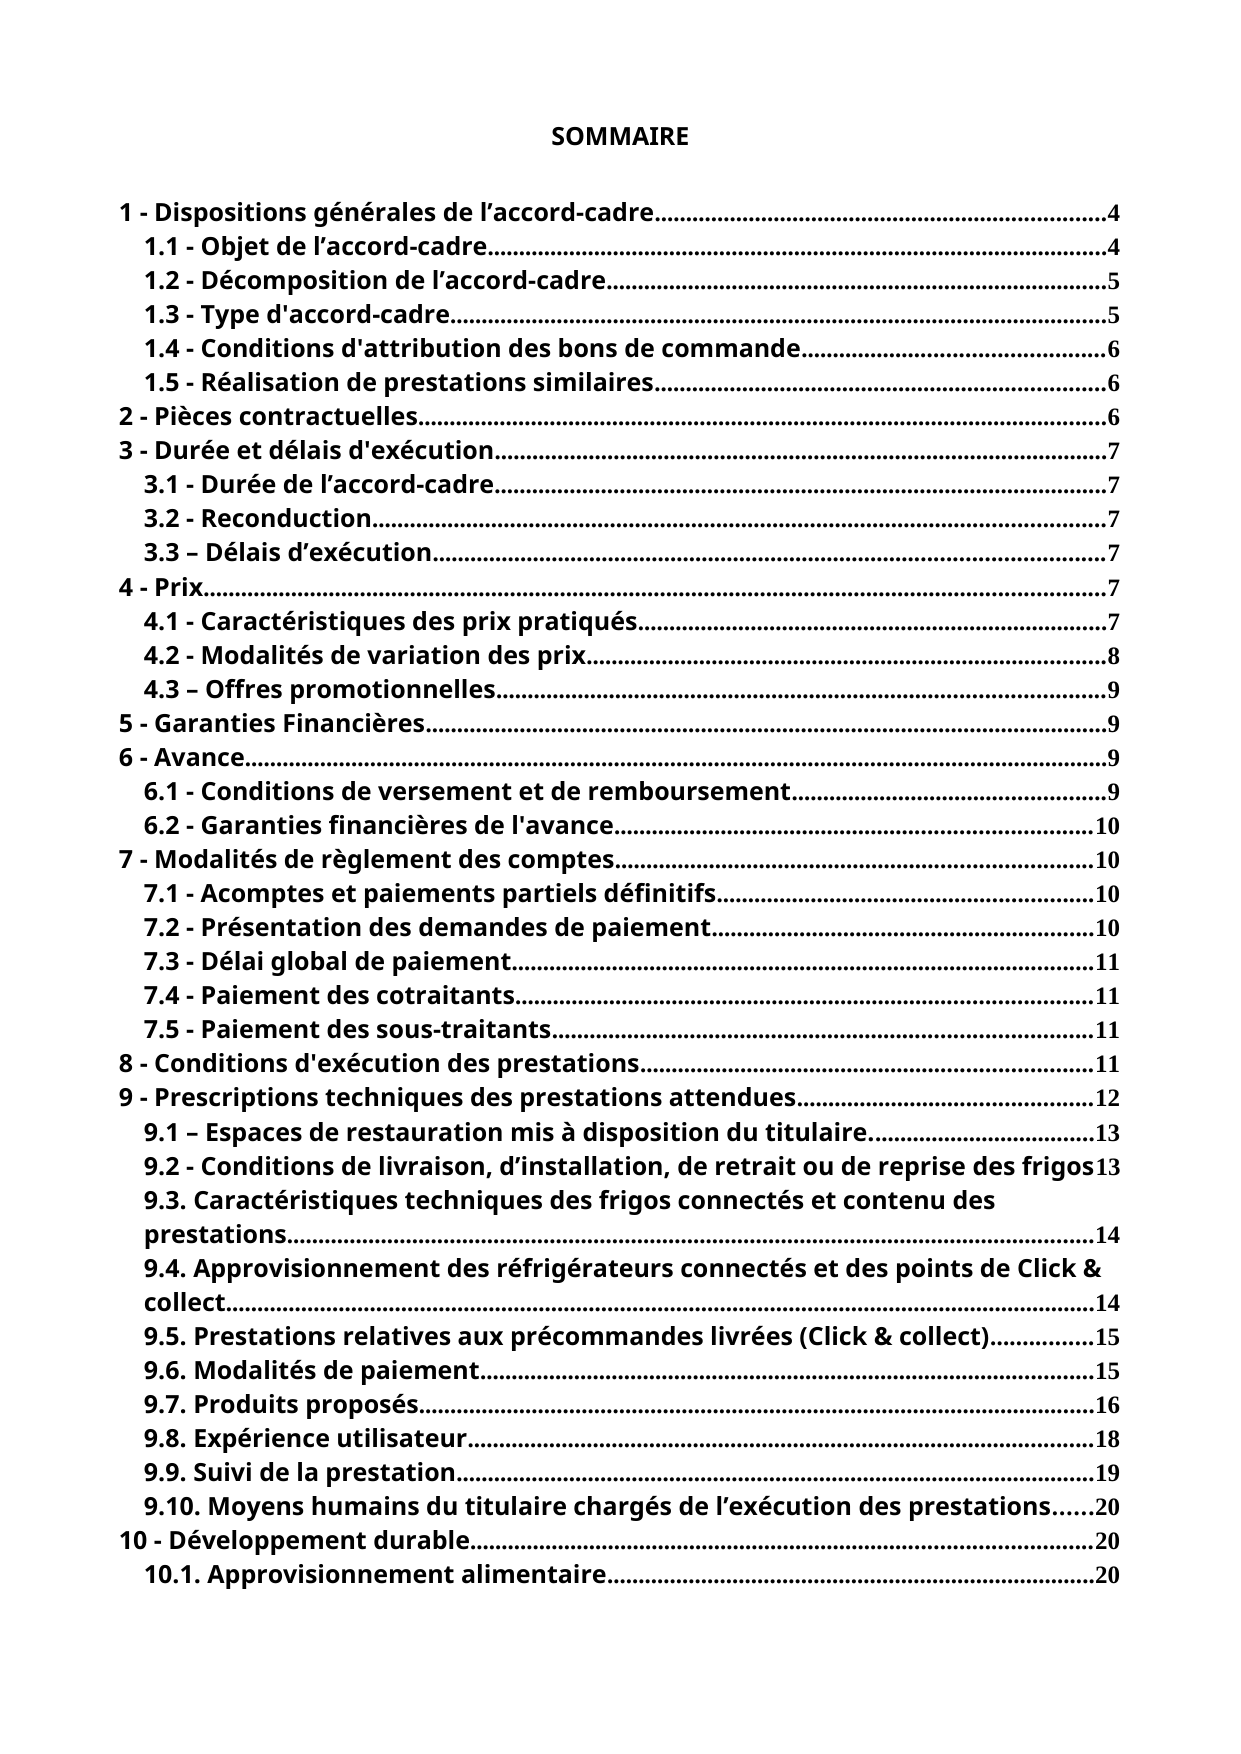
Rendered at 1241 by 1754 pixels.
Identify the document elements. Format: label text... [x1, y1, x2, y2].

text 9.8. Expérience utilisateur 18 [144, 1421, 1121, 1455]
text 7.3 - Délai global de paiement 11 [144, 944, 1121, 978]
text 6 - Avance 9 [119, 739, 1121, 773]
text 4.1 - Caractéristiques des prix pratiqués 7 [144, 603, 1121, 637]
text 3.2 - Reconduction 7 [144, 501, 1121, 535]
text 7 - Modalités de règlement des comptes 10 [119, 842, 1121, 876]
text 1 - Dispositions générales de l’accord-cadre 4 [119, 194, 1121, 228]
text 9.7. Produits proposés 16 [144, 1387, 1121, 1421]
text 3.3 – Délais d’exécution 7 [144, 535, 1121, 569]
text 3.1 - Durée de l’accord-cadre 7 [144, 467, 1121, 501]
text 1.5 - Réalisation de prestations similaires 6 [144, 365, 1121, 399]
text 9.3. Caractéristiques techniques des frigos connectés et contenu des prestations 14 [144, 1182, 1121, 1250]
text 1.3 - Type d'accord-cadre 5 [144, 297, 1121, 331]
text 8 - Conditions d'exécution des prestations 11 [119, 1046, 1121, 1080]
text 9.5. Prestations relatives aux précommandes livrées (Click & collect) 15 [144, 1318, 1121, 1353]
text 2 - Pièces contractuelles 6 [119, 399, 1121, 433]
text 9.4. Approvisionnement des réfrigérateurs connectés et des points de Click & collect 14 [144, 1250, 1121, 1318]
text 9.2 - Conditions de livraison, d’installation, de retrait ou de reprise des frigos 13 [144, 1148, 1121, 1182]
text 7.4 - Paiement des cotraitants 11 [144, 978, 1121, 1012]
text 4.3 – Offres promotionnelles 9 [144, 671, 1121, 705]
text 5 - Garanties Financières 9 [119, 705, 1121, 739]
text 1.4 - Conditions d'attribution des bons de commande 6 [144, 331, 1121, 365]
text 4 - Prix 7 [119, 569, 1121, 603]
text 9.6. Modalités de paiement 15 [144, 1353, 1121, 1387]
text 9.10. Moyens humains du titulaire chargés de l’exécution des prestations 20 [144, 1489, 1121, 1523]
text 1.2 - Décomposition de l’accord-cadre 5 [144, 263, 1121, 297]
text 9 - Prescriptions techniques des prestations attendues 12 [119, 1080, 1121, 1114]
text 3 - Durée et délais d'exécution 7 [119, 433, 1121, 467]
text 10 - Développement durable 20 [119, 1523, 1121, 1557]
text 7.5 - Paiement des sous-traitants 11 [144, 1012, 1121, 1046]
text 10.1. Approvisionnement alimentaire 20 [144, 1557, 1121, 1591]
text 9.9. Suivi de la prestation 19 [144, 1455, 1121, 1489]
text 4.2 - Modalités de variation des prix 8 [144, 637, 1121, 671]
text 7.1 - Acomptes et paiements partiels définitifs 10 [144, 876, 1121, 910]
text 9.1 – Espaces de restauration mis à disposition du titulaire. 13 [144, 1114, 1121, 1148]
text SOMMAIRE [119, 119, 1121, 153]
text 6.2 - Garanties financières de l'avance 10 [144, 808, 1121, 842]
text 7.2 - Présentation des demandes de paiement 10 [144, 910, 1121, 944]
text 1.1 - Objet de l’accord-cadre 4 [144, 228, 1121, 263]
text 6.1 - Conditions de versement et de remboursement 9 [144, 773, 1121, 808]
